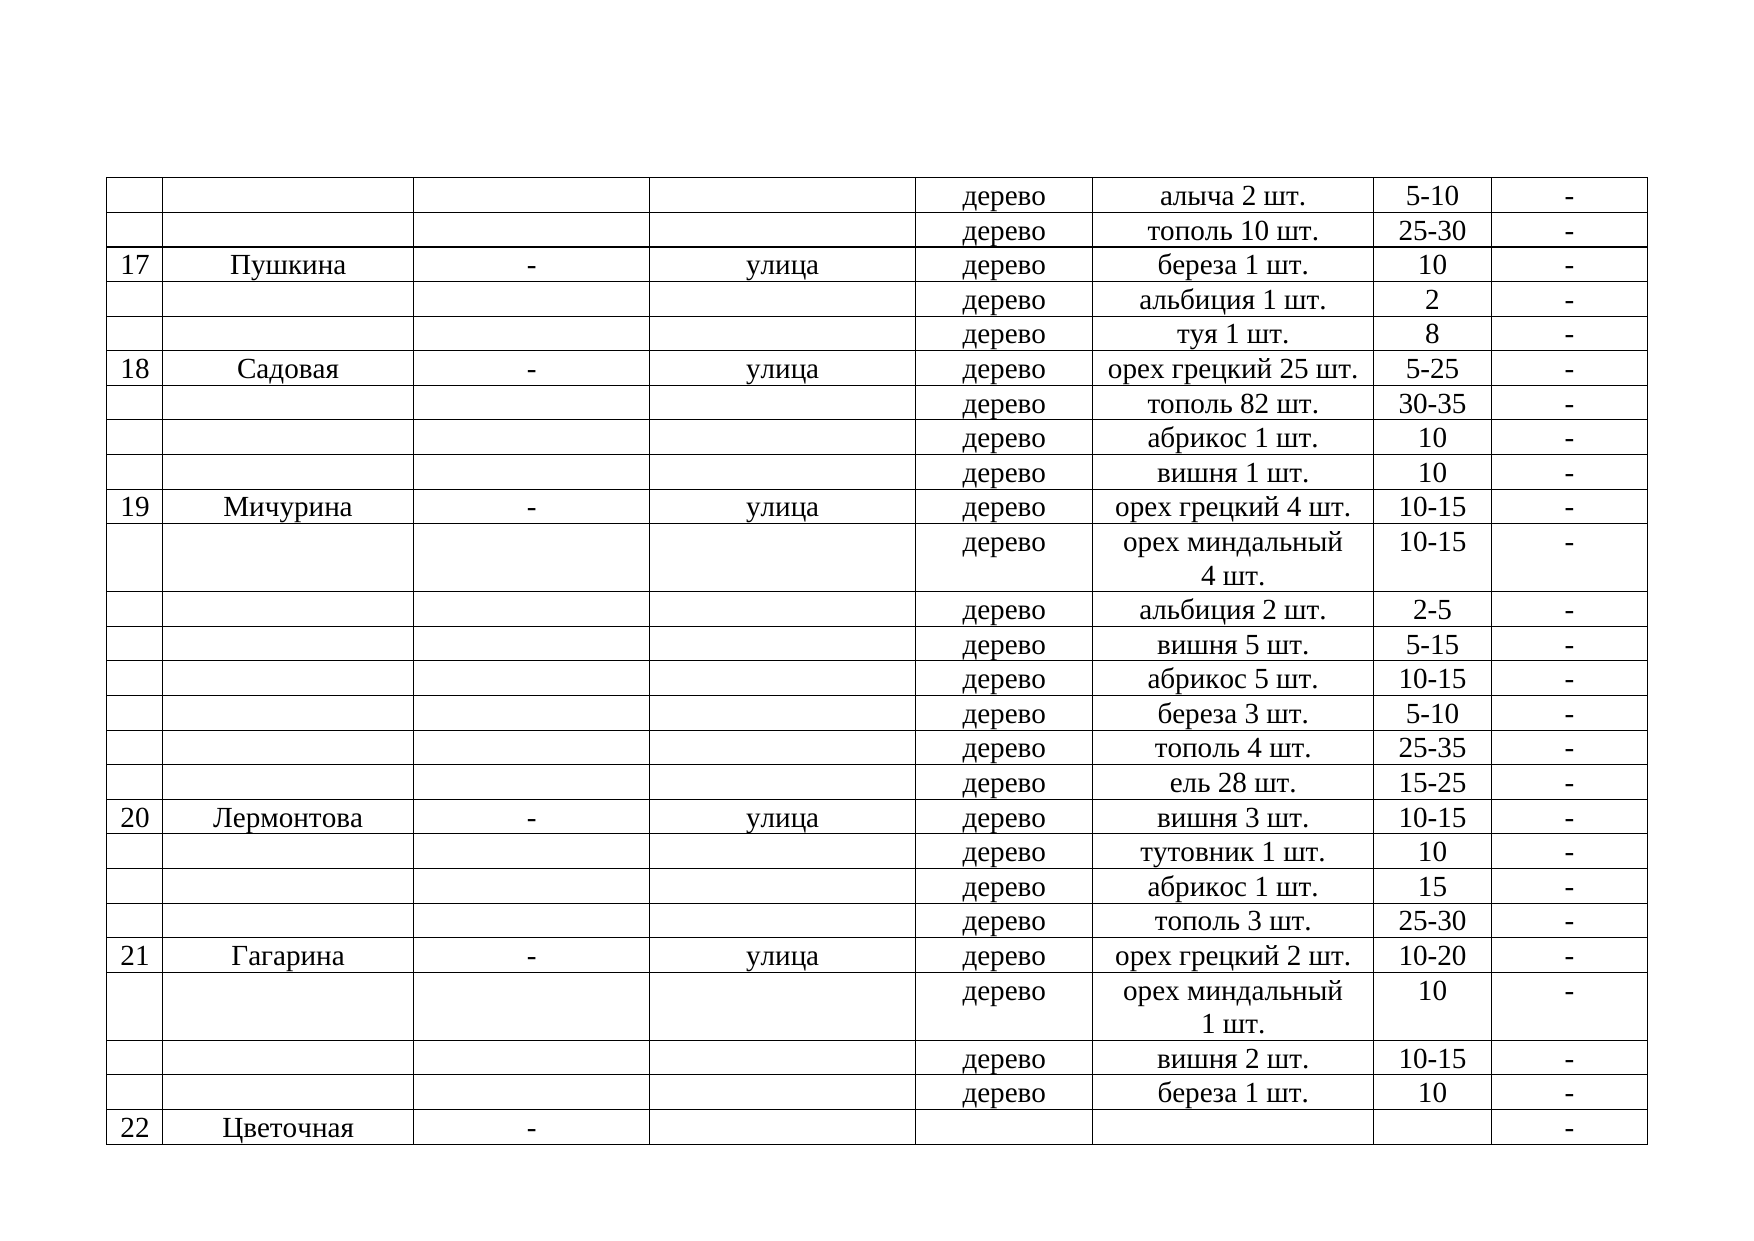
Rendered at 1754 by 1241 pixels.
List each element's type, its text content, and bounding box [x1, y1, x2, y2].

table_cell - [1492, 248, 1647, 281]
table_cell - [1492, 765, 1647, 799]
table_cell тополь 3 шт. [1093, 904, 1373, 937]
table_cell [163, 213, 413, 246]
table_cell [163, 834, 413, 868]
table_cell [916, 1110, 1092, 1143]
table_cell [414, 627, 649, 660]
table_cell [163, 765, 413, 799]
table_cell орех миндальный 1 шт. [1093, 973, 1373, 1040]
table_cell [414, 1075, 649, 1109]
table_cell [650, 696, 915, 729]
table_cell [414, 731, 649, 764]
table_cell 10 [1374, 455, 1491, 488]
table_cell [650, 178, 915, 212]
table_cell [650, 834, 915, 868]
table_cell дерево [916, 213, 1092, 246]
table_cell [414, 524, 649, 591]
table_cell тополь 82 шт. [1093, 386, 1373, 419]
table_cell береза 1 шт. [1093, 248, 1373, 281]
table_cell [650, 386, 915, 419]
table_cell - [1492, 904, 1647, 937]
table_cell [163, 455, 413, 488]
table_cell [107, 1075, 162, 1109]
table_cell 10 [1374, 1075, 1491, 1109]
table_cell Мичурина [163, 490, 413, 523]
table_cell [163, 1075, 413, 1109]
table_cell [107, 973, 162, 1040]
table_cell 19 [107, 490, 162, 523]
table_cell [163, 973, 413, 1040]
table_cell дерево [916, 765, 1092, 799]
table_cell дерево [916, 800, 1092, 833]
table_cell альбиция 1 шт. [1093, 282, 1373, 316]
table_cell алыча 2 шт. [1093, 178, 1373, 212]
table_cell [650, 524, 915, 591]
table_cell дерево [916, 1041, 1092, 1074]
table_cell 30-35 [1374, 386, 1491, 419]
table_cell [650, 973, 915, 1040]
table_cell туя 1 шт. [1093, 317, 1373, 350]
table_cell [414, 317, 649, 350]
table_cell [650, 627, 915, 660]
table_cell 17 [107, 248, 162, 281]
table_cell [163, 524, 413, 591]
table_cell дерево [916, 1075, 1092, 1109]
table_cell [650, 1041, 915, 1074]
table_cell - [1492, 317, 1647, 350]
table_cell улица [650, 248, 915, 281]
table_cell - [1492, 973, 1647, 1040]
table_cell 10-15 [1374, 490, 1491, 523]
table_cell - [1492, 178, 1647, 212]
table_cell [163, 282, 413, 316]
table_cell вишня 5 шт. [1093, 627, 1373, 660]
table_cell дерево [916, 490, 1092, 523]
table_cell [163, 386, 413, 419]
table_cell - [1492, 627, 1647, 660]
table_cell [163, 904, 413, 937]
table_cell Гагарина [163, 938, 413, 972]
table_cell - [1492, 524, 1647, 591]
table_cell дерево [916, 731, 1092, 764]
table_cell дерево [916, 627, 1092, 660]
table_cell - [1492, 834, 1647, 868]
table_cell [107, 696, 162, 729]
table_cell [414, 973, 649, 1040]
table_cell [414, 282, 649, 316]
table_cell дерево [916, 455, 1092, 488]
table_cell - [1492, 869, 1647, 902]
table_cell [163, 731, 413, 764]
table_cell [414, 904, 649, 937]
table_cell 10-15 [1374, 800, 1491, 833]
table_cell 18 [107, 351, 162, 385]
table_cell дерево [916, 973, 1092, 1040]
table_cell альбиция 2 шт. [1093, 592, 1373, 626]
table_cell вишня 3 шт. [1093, 800, 1373, 833]
table_cell - [1492, 282, 1647, 316]
table_cell 15 [1374, 869, 1491, 902]
table_cell орех грецкий 25 шт. [1093, 351, 1373, 385]
table_cell [650, 731, 915, 764]
table_cell [414, 455, 649, 488]
table_cell - [1492, 420, 1647, 454]
table_cell ель 28 шт. [1093, 765, 1373, 799]
table_cell 25-30 [1374, 213, 1491, 246]
table_cell [650, 592, 915, 626]
table_cell дерево [916, 869, 1092, 902]
table_cell 22 [107, 1110, 162, 1143]
table_cell дерево [916, 904, 1092, 937]
table_cell - [1492, 592, 1647, 626]
table_cell [414, 386, 649, 419]
table_cell улица [650, 800, 915, 833]
table_cell 10-15 [1374, 524, 1491, 591]
table_cell дерево [916, 317, 1092, 350]
table_cell береза 1 шт. [1093, 1075, 1373, 1109]
table_cell [650, 455, 915, 488]
table_cell [414, 213, 649, 246]
table_cell улица [650, 351, 915, 385]
table_cell Садовая [163, 351, 413, 385]
table_cell Цветочная [163, 1110, 413, 1143]
table_cell [1374, 1110, 1491, 1143]
table_cell [163, 592, 413, 626]
table_cell [414, 696, 649, 729]
table_cell дерево [916, 696, 1092, 729]
table_cell [414, 420, 649, 454]
table_cell - [1492, 213, 1647, 246]
table_cell - [1492, 1041, 1647, 1074]
table_cell [163, 627, 413, 660]
table_cell 8 [1374, 317, 1491, 350]
table_cell - [1492, 1110, 1647, 1143]
table_cell [107, 731, 162, 764]
table_cell - [1492, 351, 1647, 385]
table_cell [650, 282, 915, 316]
table_cell 5-10 [1374, 696, 1491, 729]
table_cell - [1492, 661, 1647, 695]
table_cell [107, 1041, 162, 1074]
table_cell 25-35 [1374, 731, 1491, 764]
table_cell [414, 834, 649, 868]
table_cell 25-30 [1374, 904, 1491, 937]
table_cell [414, 661, 649, 695]
table_cell - [1492, 386, 1647, 419]
table_cell дерево [916, 834, 1092, 868]
table_cell дерево [916, 592, 1092, 626]
table_cell - [1492, 696, 1647, 729]
table_cell [107, 869, 162, 902]
table_cell [163, 317, 413, 350]
table_cell дерево [916, 661, 1092, 695]
table_cell [107, 627, 162, 660]
table_cell - [1492, 731, 1647, 764]
table_cell [414, 1041, 649, 1074]
table_cell улица [650, 938, 915, 972]
table_cell [1093, 1110, 1373, 1143]
table_cell 10-15 [1374, 661, 1491, 695]
table_cell 10-15 [1374, 1041, 1491, 1074]
table_cell береза 3 шт. [1093, 696, 1373, 729]
table_cell дерево [916, 248, 1092, 281]
table_cell абрикос 1 шт. [1093, 420, 1373, 454]
table_cell 20 [107, 800, 162, 833]
table_cell Пушкина [163, 248, 413, 281]
table_cell [414, 869, 649, 902]
table_cell - [414, 938, 649, 972]
table_cell абрикос 1 шт. [1093, 869, 1373, 902]
table_cell [107, 420, 162, 454]
table_cell - [1492, 1075, 1647, 1109]
table_cell [650, 420, 915, 454]
table_cell [650, 1110, 915, 1143]
table_cell - [414, 248, 649, 281]
table_cell абрикос 5 шт. [1093, 661, 1373, 695]
table_cell дерево [916, 938, 1092, 972]
table_cell орех миндальный 4 шт. [1093, 524, 1373, 591]
table_cell 10 [1374, 248, 1491, 281]
table_cell [107, 282, 162, 316]
table_cell [163, 869, 413, 902]
table_cell - [1492, 455, 1647, 488]
table_cell [414, 592, 649, 626]
table_cell 10 [1374, 834, 1491, 868]
table_cell [414, 765, 649, 799]
table_cell дерево [916, 420, 1092, 454]
table_cell тополь 10 шт. [1093, 213, 1373, 246]
table_cell [650, 213, 915, 246]
table_cell вишня 1 шт. [1093, 455, 1373, 488]
table_cell дерево [916, 524, 1092, 591]
table_cell [107, 834, 162, 868]
table_cell [107, 213, 162, 246]
table_cell [650, 661, 915, 695]
table_cell дерево [916, 178, 1092, 212]
table_cell [163, 696, 413, 729]
table_cell 5-25 [1374, 351, 1491, 385]
table_cell орех грецкий 2 шт. [1093, 938, 1373, 972]
table_cell [107, 524, 162, 591]
table_cell дерево [916, 282, 1092, 316]
table_cell дерево [916, 386, 1092, 419]
table_cell [107, 661, 162, 695]
table_cell 10 [1374, 420, 1491, 454]
table_cell - [414, 351, 649, 385]
table_cell вишня 2 шт. [1093, 1041, 1373, 1074]
table_cell [107, 178, 162, 212]
table_cell [650, 904, 915, 937]
table_cell дерево [916, 351, 1092, 385]
table_cell [107, 386, 162, 419]
table_cell - [414, 490, 649, 523]
table_cell - [1492, 800, 1647, 833]
table_cell [107, 592, 162, 626]
table_cell [163, 1041, 413, 1074]
table_cell тутовник 1 шт. [1093, 834, 1373, 868]
table_cell улица [650, 490, 915, 523]
table_cell [107, 455, 162, 488]
table_cell [650, 317, 915, 350]
table_cell 5-15 [1374, 627, 1491, 660]
table_cell 2 [1374, 282, 1491, 316]
table_cell [107, 904, 162, 937]
table_cell [107, 765, 162, 799]
table_cell 10 [1374, 973, 1491, 1040]
table_cell [650, 869, 915, 902]
table_cell [163, 661, 413, 695]
table_cell - [1492, 490, 1647, 523]
table_cell 5-10 [1374, 178, 1491, 212]
table_cell 2-5 [1374, 592, 1491, 626]
table_cell 21 [107, 938, 162, 972]
table_cell [163, 420, 413, 454]
table_cell 10-20 [1374, 938, 1491, 972]
table_cell [163, 178, 413, 212]
table_cell [107, 317, 162, 350]
table_cell - [1492, 938, 1647, 972]
table_cell орех грецкий 4 шт. [1093, 490, 1373, 523]
table_cell [650, 1075, 915, 1109]
table_cell [414, 178, 649, 212]
table_cell - [414, 800, 649, 833]
table_cell тополь 4 шт. [1093, 731, 1373, 764]
table_cell - [414, 1110, 649, 1143]
table_cell [650, 765, 915, 799]
table_cell Лермонтова [163, 800, 413, 833]
table_cell 15-25 [1374, 765, 1491, 799]
